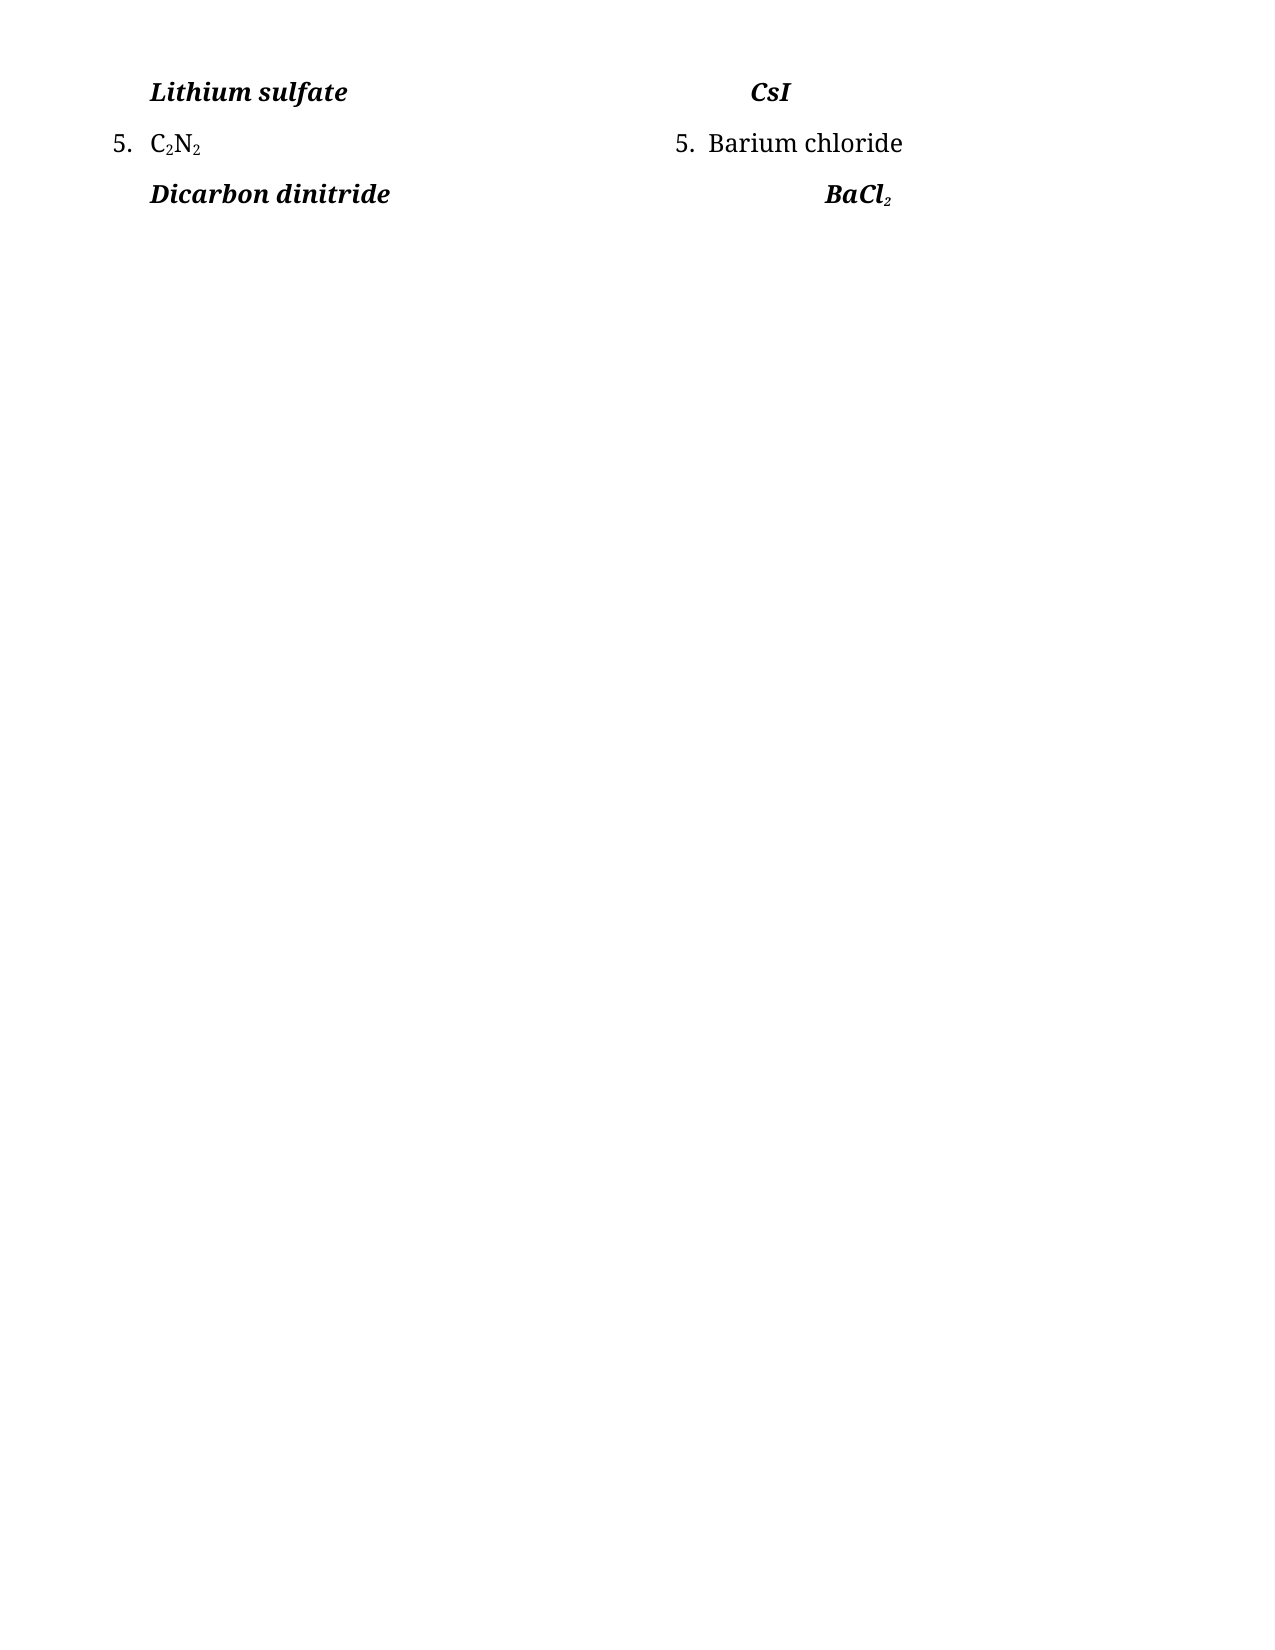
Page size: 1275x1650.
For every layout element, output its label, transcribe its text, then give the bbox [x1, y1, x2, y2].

list Dicarbon dinitride BaCl2 [150, 177, 1200, 211]
list Lithium sulfate CsI [150, 75, 1200, 109]
list C2N2 5. Barium chloride [112, 126, 1200, 160]
